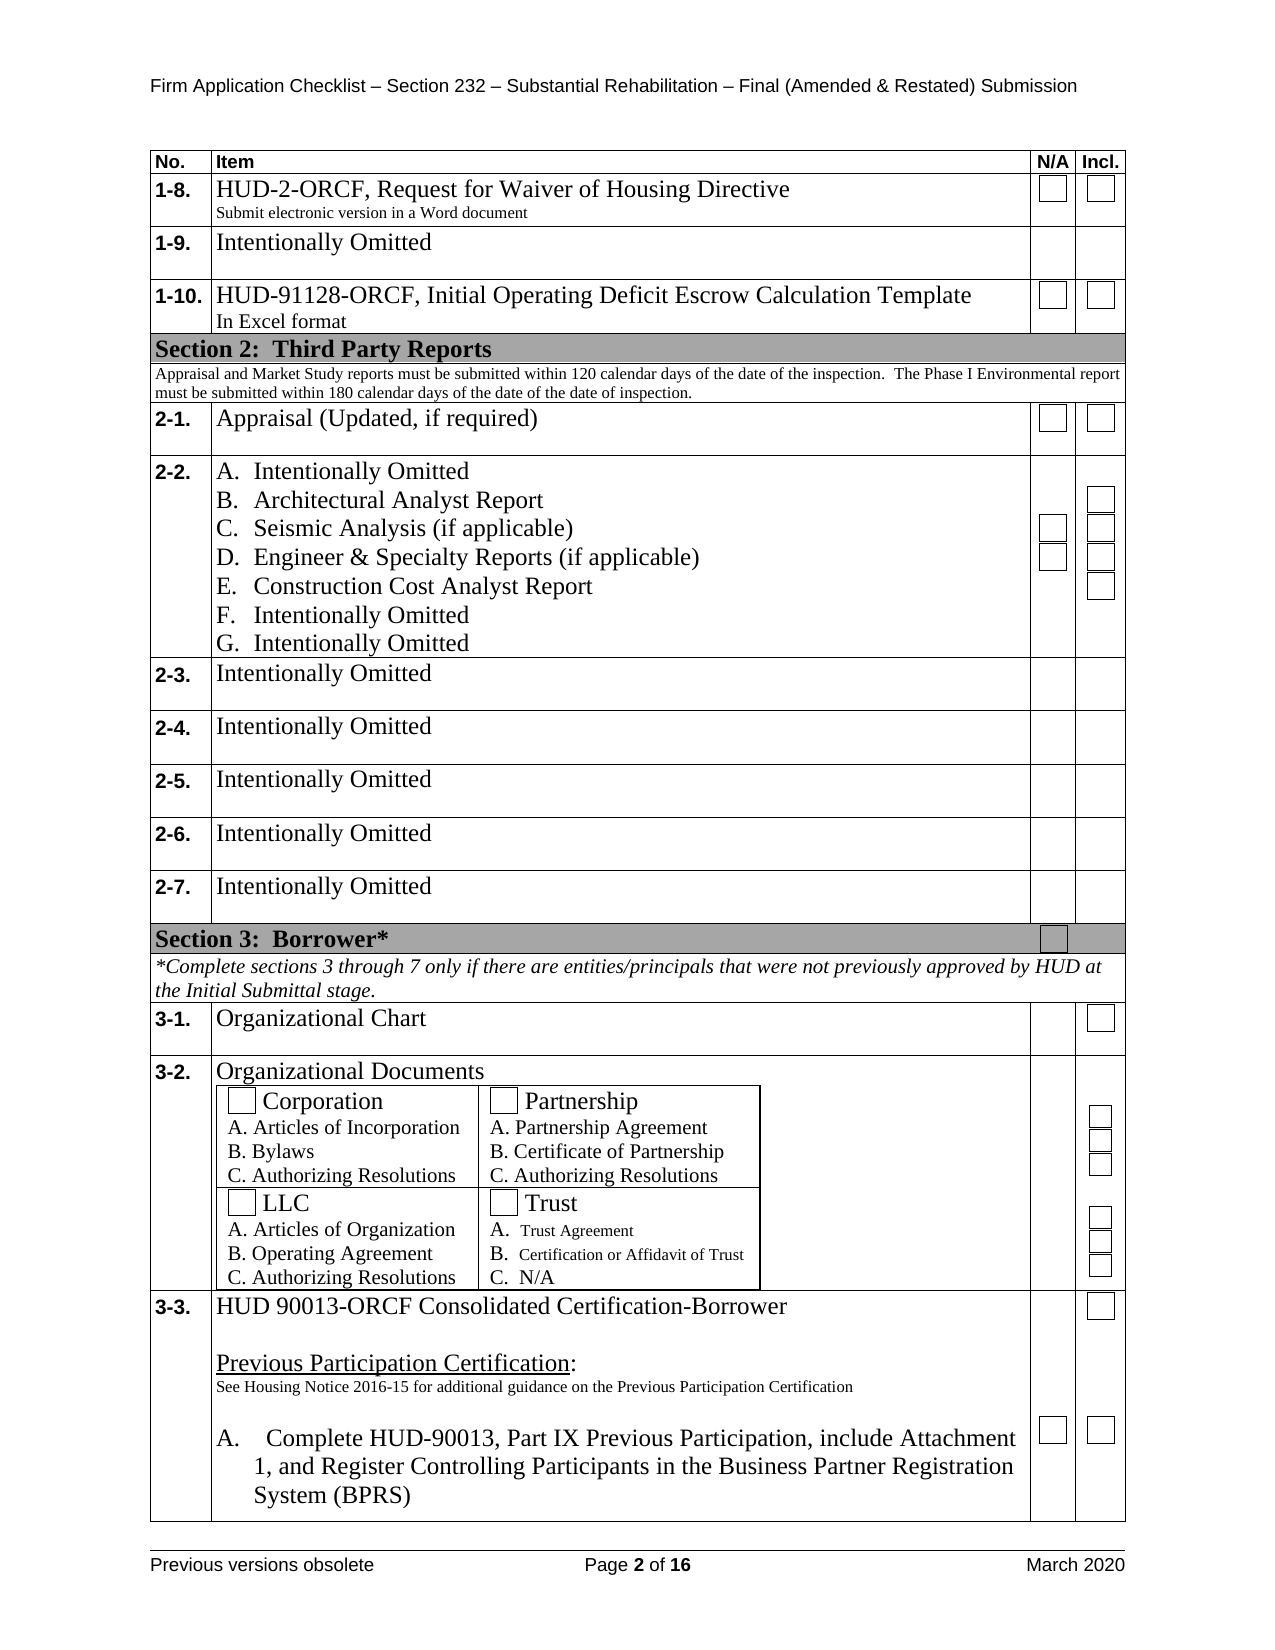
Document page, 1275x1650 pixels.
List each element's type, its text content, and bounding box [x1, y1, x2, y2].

table_cell Intentionally Omitted [212, 818, 1030, 870]
table_cell [151, 174, 211, 226]
table_cell Intentionally Omitted [212, 871, 1030, 923]
table_cell [151, 1056, 211, 1290]
table_header No. [151, 151, 211, 173]
table_cell [1076, 658, 1125, 710]
table_cell [151, 765, 211, 817]
table_cell Intentionally Omitted Architectural Analyst Report Seismic Analysis (if applicable) Engineer & Specialty Reports (if applicable) Construction Cost Analyst Report Intentionally Omitted Intentionally Omitted [212, 456, 1030, 657]
table_cell [1076, 1056, 1125, 1290]
table_cell Section 2: Third Party Reports [151, 334, 1125, 362]
table_cell [151, 227, 211, 279]
table_cell HUD-2-ORCF, Request for Waiver of Housing Directive Submit electronic version in a Word document [212, 174, 1030, 226]
table_cell Organizational Documents [212, 1056, 1030, 1290]
table_cell [1076, 871, 1125, 923]
table_cell [1031, 456, 1075, 657]
table_cell [1076, 174, 1125, 226]
table_cell [1031, 765, 1075, 817]
table_cell [151, 456, 211, 657]
table_cell [151, 1291, 211, 1521]
table_cell [151, 711, 211, 763]
table_cell [1031, 711, 1075, 763]
table_cell [1076, 1003, 1125, 1055]
table_cell [1076, 456, 1125, 657]
table_cell [1076, 765, 1125, 817]
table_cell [212, 1291, 1030, 1521]
table_cell [151, 1003, 211, 1055]
table_cell Appraisal (Updated, if required) [212, 403, 1030, 455]
table_cell [1076, 280, 1125, 333]
table_header Incl. [1076, 151, 1125, 173]
table_cell [1031, 174, 1075, 226]
table_cell [151, 280, 211, 333]
table_cell Section 3: Borrower* [151, 924, 1125, 953]
table_cell [1031, 1003, 1075, 1055]
table_cell [1031, 1056, 1075, 1290]
table_cell [151, 871, 211, 923]
table_cell Appraisal and Market Study reports must be submitted within 120 calendar days of the date of the inspection. The Phase I Environmental report must be submitted within 180 calendar days of the date of the date of inspection. [151, 364, 1125, 402]
table_cell [1076, 227, 1125, 279]
table_cell Intentionally Omitted [212, 227, 1030, 279]
table_cell [1076, 403, 1125, 455]
table_cell [1031, 403, 1075, 455]
table_cell [151, 403, 211, 455]
table_cell [1076, 1291, 1125, 1521]
table_cell [1031, 1291, 1075, 1521]
table_cell Intentionally Omitted [212, 711, 1030, 763]
table_cell Intentionally Omitted [212, 658, 1030, 710]
table_cell *Complete sections 3 through 7 only if there are entities/principals that were not previously approved by HUD at the Initial Submittal stage. [151, 954, 1125, 1002]
table_cell [1076, 818, 1125, 870]
table_cell [1031, 871, 1075, 923]
table_cell [1076, 711, 1125, 763]
table_cell [1031, 227, 1075, 279]
table_cell [1031, 818, 1075, 870]
table_cell Organizational Chart [212, 1003, 1030, 1055]
table_cell [151, 818, 211, 870]
table_cell [1031, 280, 1075, 333]
table_cell [151, 658, 211, 710]
table_cell [1031, 658, 1075, 710]
table_header N/A [1031, 151, 1075, 173]
table_header Item [212, 151, 1030, 173]
table_cell Intentionally Omitted [212, 765, 1030, 817]
table_cell HUD-91128-ORCF, Initial Operating Deficit Escrow Calculation Template In Excel format [212, 280, 1030, 333]
